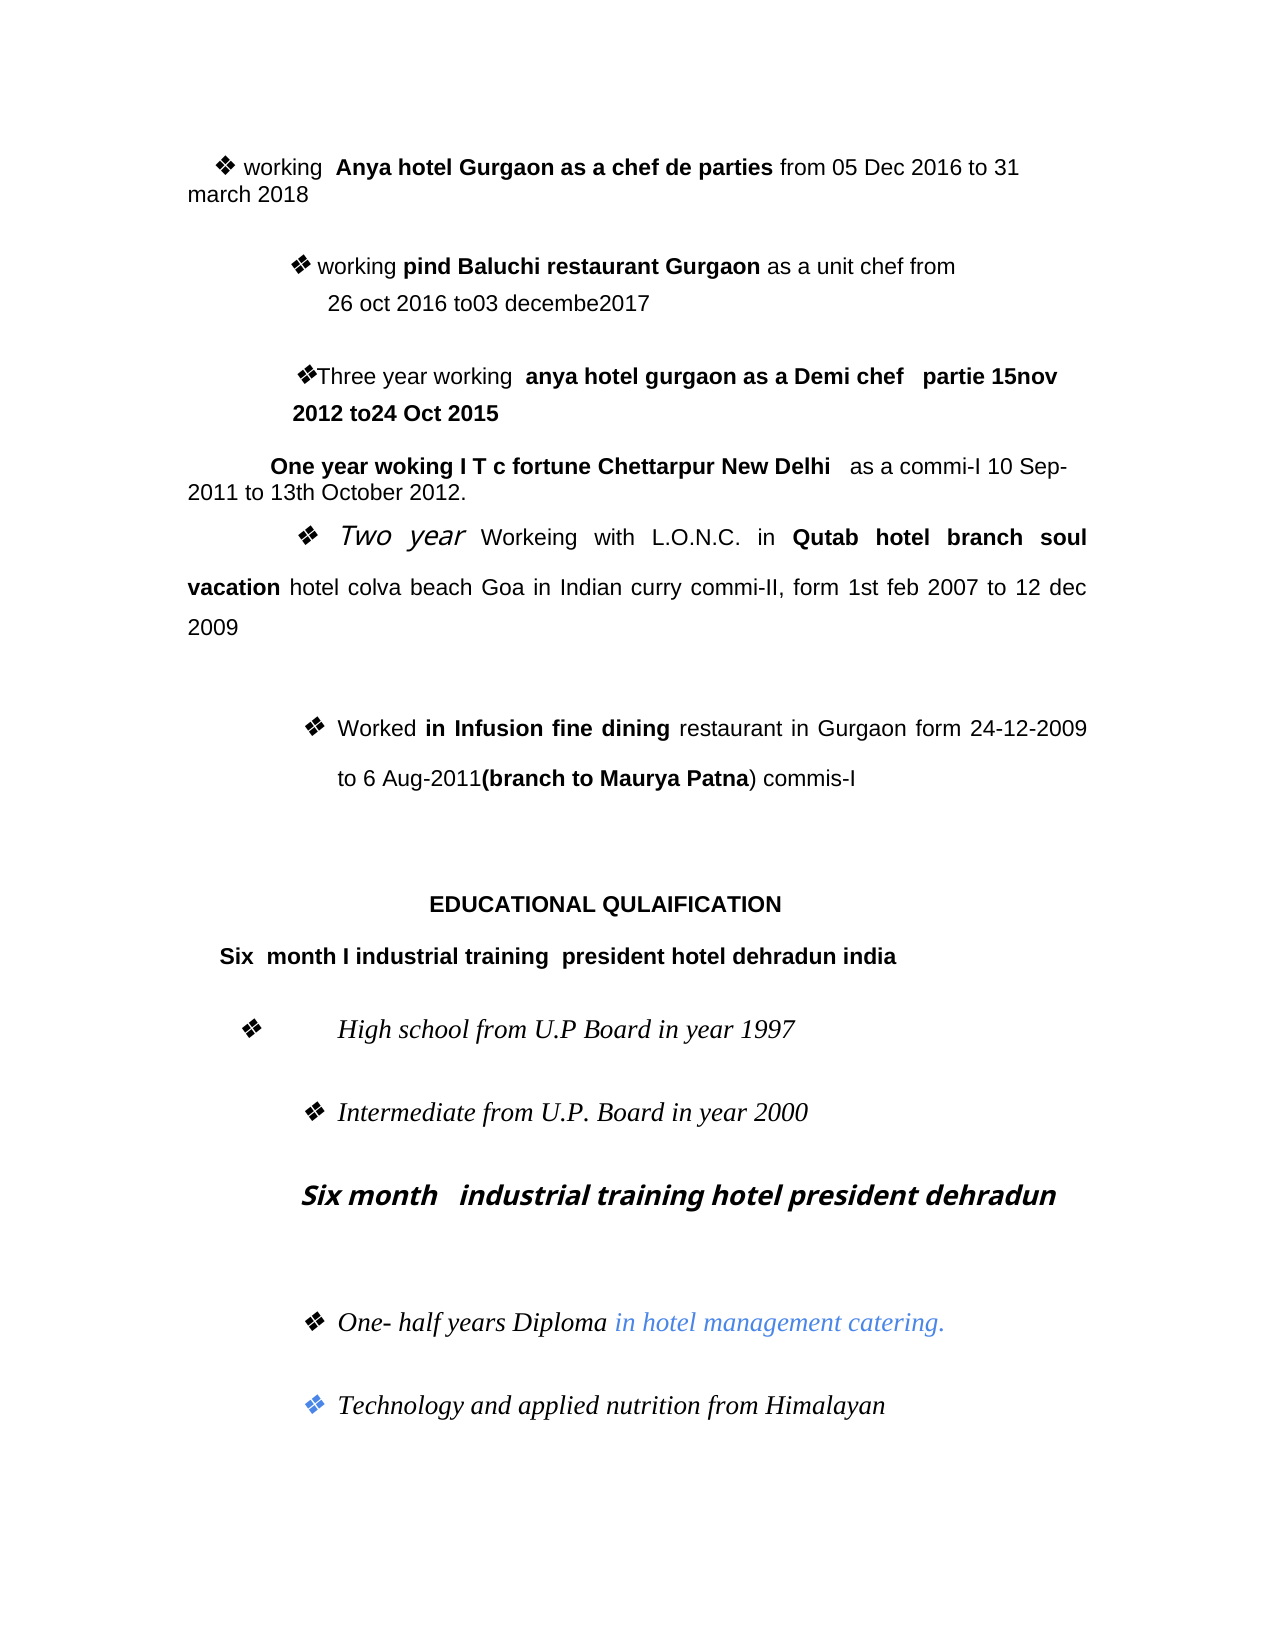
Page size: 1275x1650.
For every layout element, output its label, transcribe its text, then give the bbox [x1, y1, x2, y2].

text ❖ High school from U.P Board in year 1997 [187, 998, 1087, 1054]
text Six month industrial training hotel president dehradun [300, 1165, 1087, 1220]
text ❖ One- half years Diploma in hotel management catering. [300, 1291, 1087, 1347]
text 26 oct 2016 to03 decembe2017 [187, 289, 1087, 316]
text ❖ Worked in Infusion fine dining restaurant in Gurgaon form 24-12-2009 to 6 Aug-2011(branch to Maurya Patna) commis-I [300, 696, 1087, 791]
text ❖ Intermediate from U.P. Board in year 2000 [300, 1082, 1087, 1137]
text Six month I industrial training president hotel dehradun india [187, 943, 1087, 970]
text ❖ Two year Workeing with L.O.N.C. in Qutab hotel branch soul vacation hotel colva beach Goa in Indian curry commi-II, form 1st feb 2007 to 12 dec 2009 [187, 506, 1087, 640]
text ❖ Technology and applied nutrition from Himalayan [300, 1374, 1087, 1430]
text ❖ working Anya hotel Gurgaon as a chef de parties from 05 Dec 2016 to 31 march 2018 [187, 150, 1087, 208]
text ❖Three year working anya hotel gurgaon as a Demi chef partie 15nov 2012 to24 Oct 2015 [292, 344, 1087, 426]
text ❖ working pind Baluchi restaurant Gurgaon as a unit chef from [187, 234, 1087, 289]
text EDUCATIONAL QULAIFICATION [187, 891, 1087, 917]
text One year woking I T c fortune Chettarpur New Delhi as a commi-I 10 Sep-2011 to 13th October 2012. [187, 453, 1087, 506]
